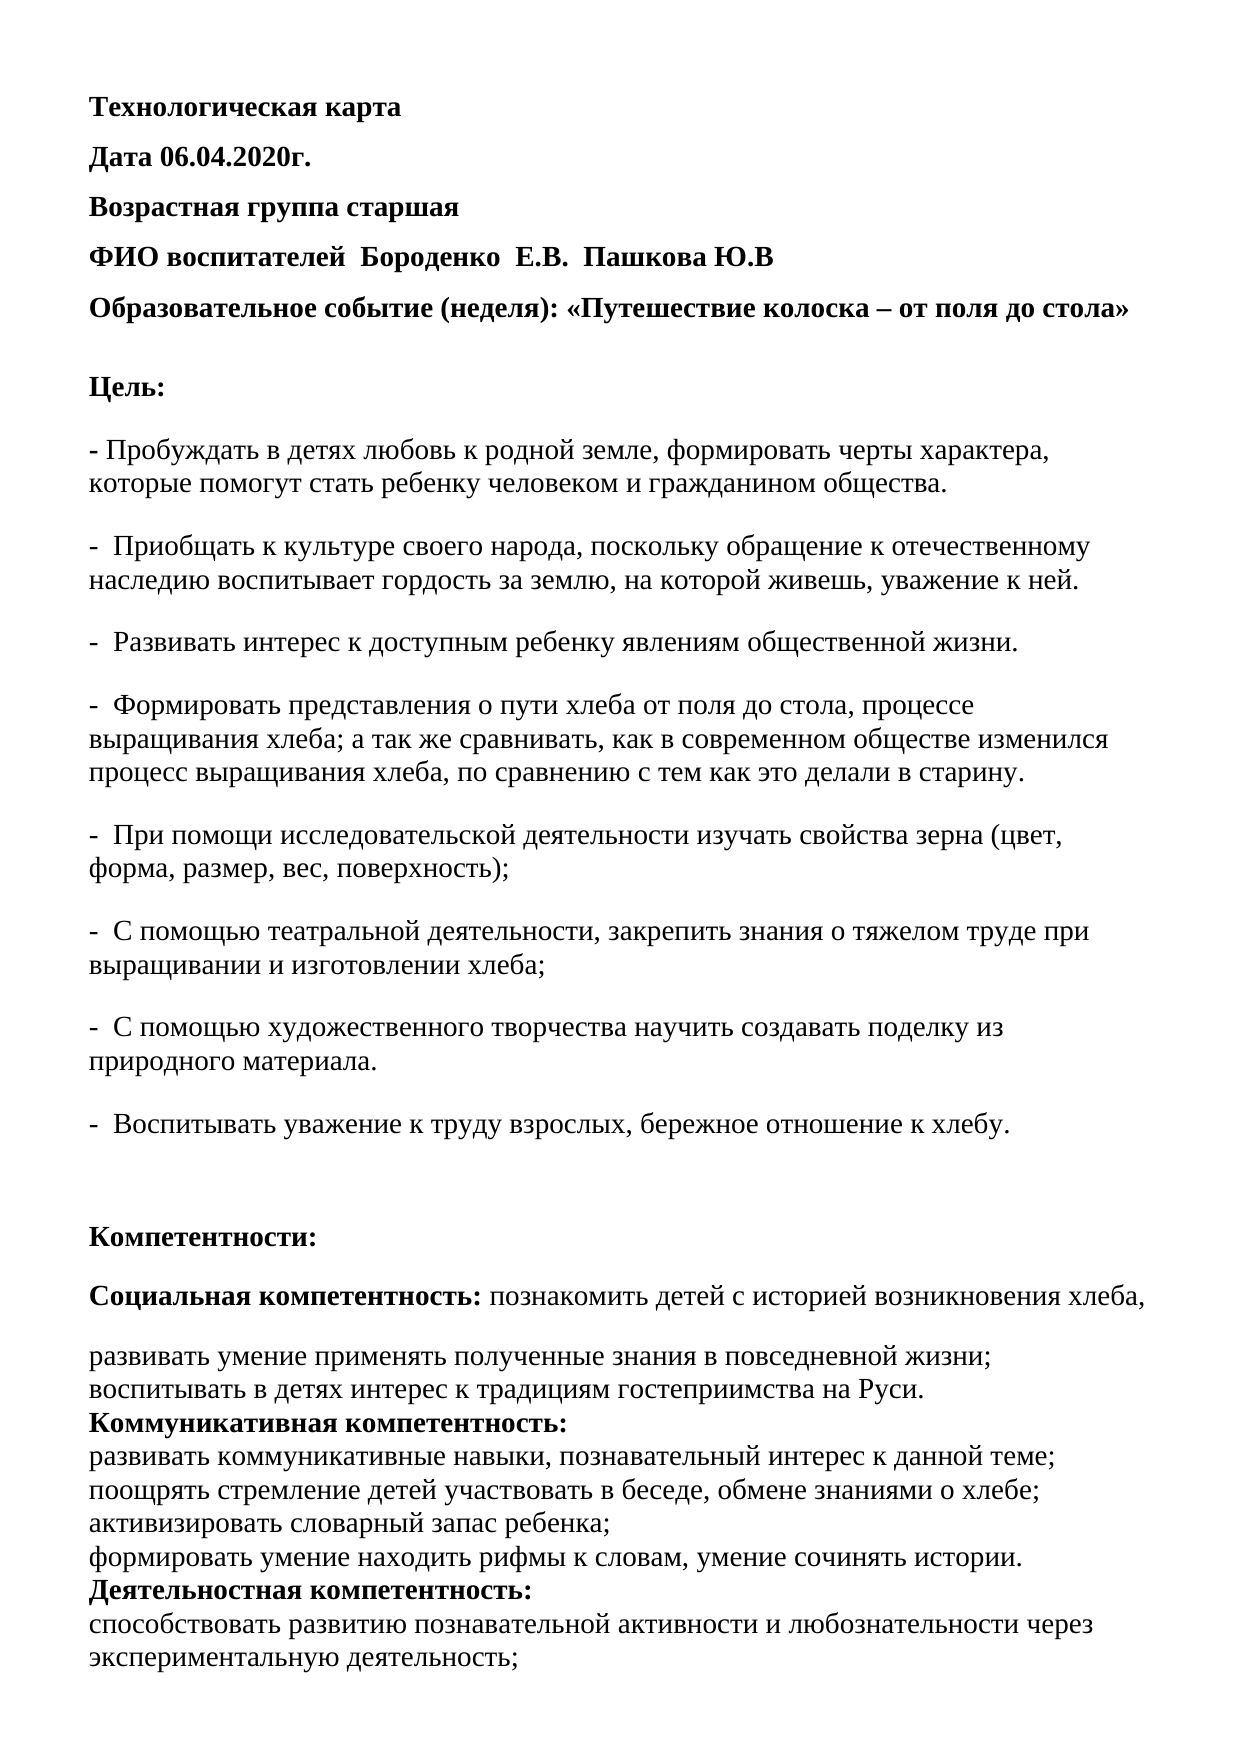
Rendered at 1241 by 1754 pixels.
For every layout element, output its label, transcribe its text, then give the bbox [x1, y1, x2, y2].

text формировать умение находить рифмы к словам, умение сочинять истории. [89, 1539, 1152, 1572]
text развивать коммуникативные навыки, познавательный интерес к данной теме; [89, 1438, 1152, 1472]
text экспериментальную деятельность; [89, 1639, 1152, 1673]
text способствовать развитию познавательной активности и любознательности через [89, 1606, 1152, 1639]
text активизировать словарный запас ребенка; [89, 1505, 1152, 1539]
text воспитывать в детях интерес к традициям гостеприимства на Руси. [89, 1371, 1152, 1405]
text Социальная компетентность: познакомить детей с историей возникновения хлеба, [89, 1278, 1152, 1312]
text Коммуникативная компетентность: [89, 1405, 1152, 1438]
text Цель: [89, 369, 1152, 403]
text ФИО воспитателей Бороденко Е.В. Пашкова Ю.В [89, 239, 1152, 273]
text Дата 06.04.2020г. [89, 139, 1152, 172]
text - Развивать интерес к доступным ребенку явлениям общественной жизни. [89, 624, 1152, 658]
text - Формировать представления о пути хлеба от поля до стола, процессе выращивания хлеба; а так же сравнивать, как в современном обществе изменился процесс выращивания хлеба, по сравнению с тем как это делали в старину. [89, 687, 1152, 788]
text - С помощью художественного творчества научить создавать поделку из природного материала. [89, 1009, 1152, 1077]
text развивать умение применять полученные знания в повседневной жизни; [89, 1338, 1152, 1371]
text - При помощи исследовательской деятельности изучать свойства зерна (цвет, форма, размер, вес, поверхность); [89, 817, 1152, 884]
text - Воспитывать уважение к труду взрослых, бережное отношение к хлебу. [89, 1106, 1152, 1139]
text - С помощью театральной деятельности, закрепить знания о тяжелом труде при выращивании и изготовлении хлеба; [89, 913, 1152, 980]
text Деятельностная компетентность: [89, 1572, 1152, 1606]
text Возрастная группа старшая [89, 189, 1152, 223]
text - Приобщать к культуре своего народа, поскольку обращение к отечественному наследию воспитывает гордость за землю, на которой живешь, уважение к ней. [89, 528, 1152, 595]
text поощрять стремление детей участвовать в беседе, обмене знаниями о хлебе; [89, 1472, 1152, 1505]
text Образовательное событие (неделя): «Путешествие колоска – от поля до стола» [89, 290, 1152, 323]
text Компетентности: [89, 1219, 1152, 1252]
text Технологическая карта [89, 89, 1152, 122]
text - Пробуждать в детях любовь к родной земле, формировать черты характера, которые помогут стать ребенку человеком и гражданином общества. [89, 432, 1152, 499]
